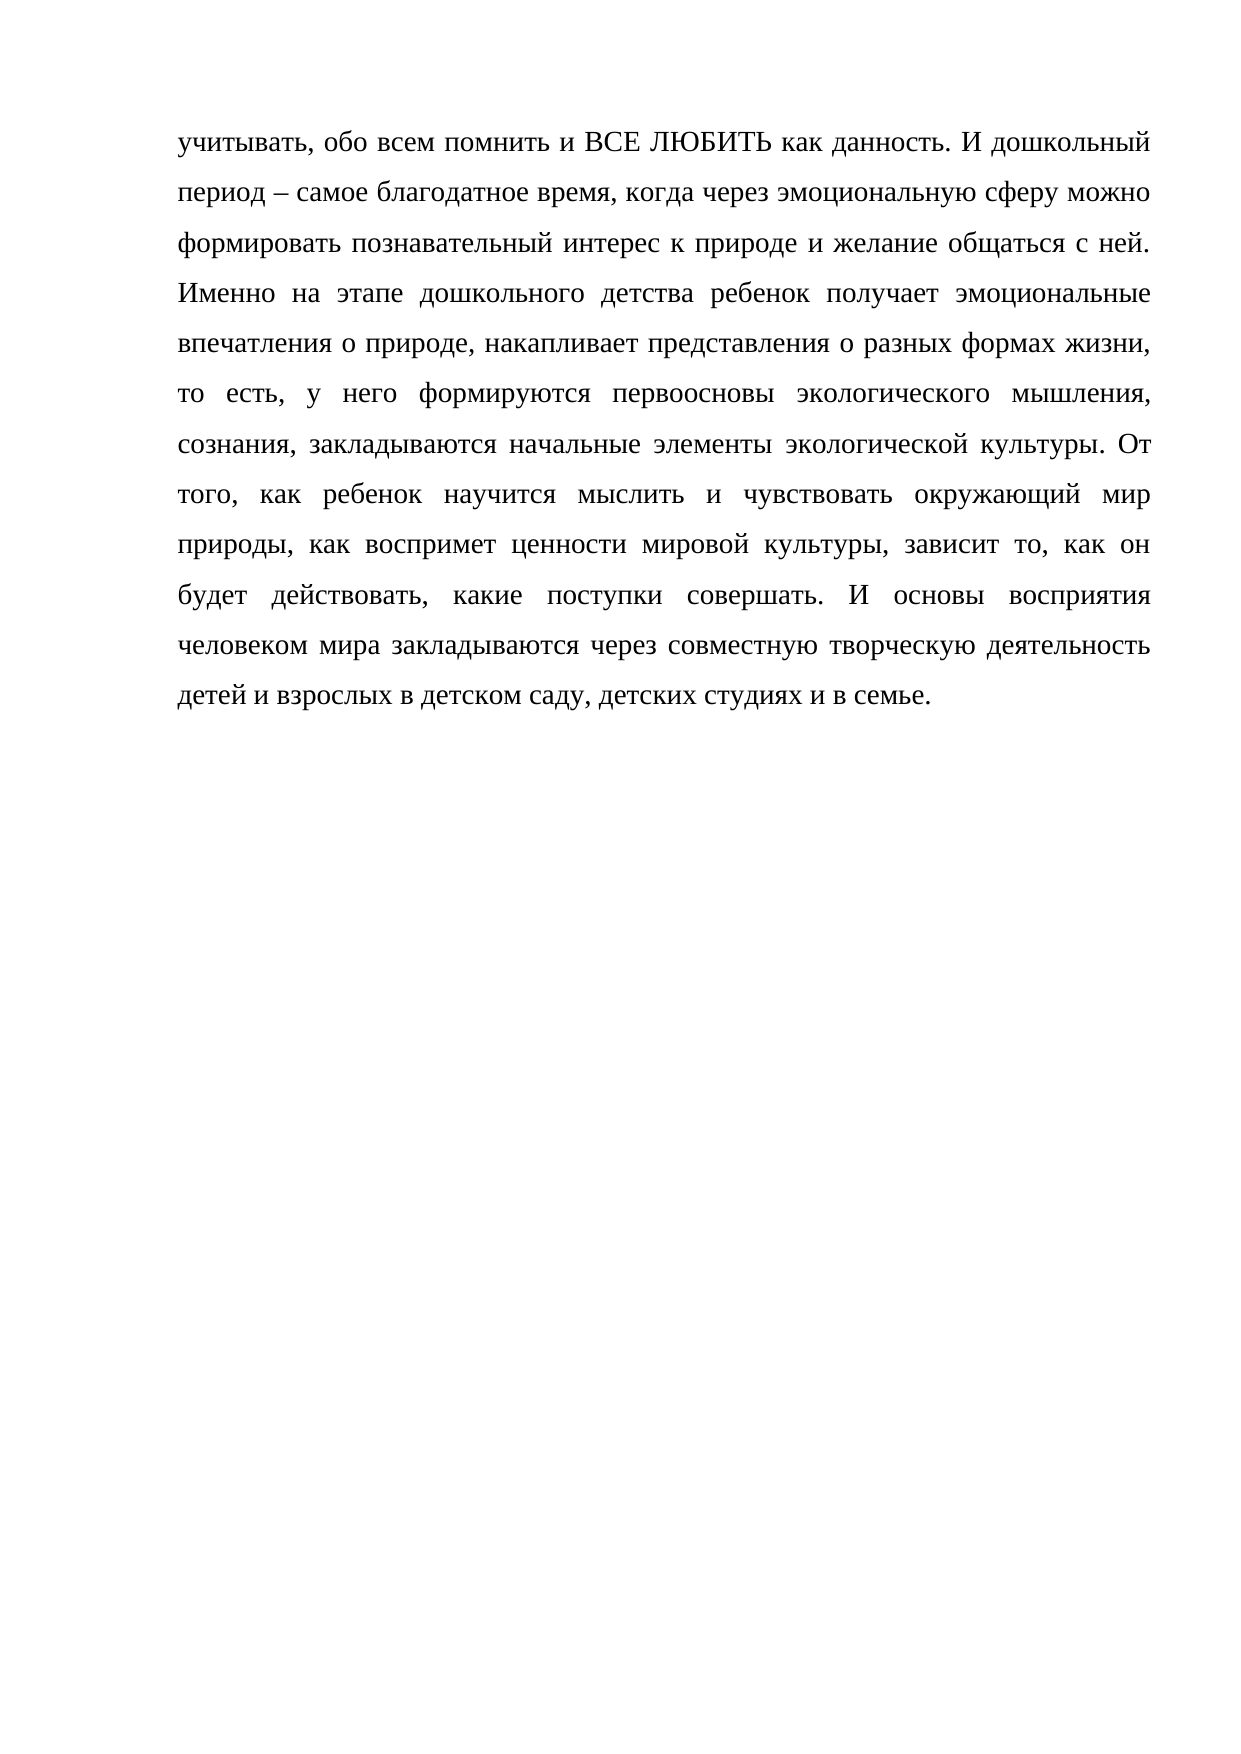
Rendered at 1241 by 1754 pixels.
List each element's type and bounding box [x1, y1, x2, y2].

text [177, 124, 1152, 711]
